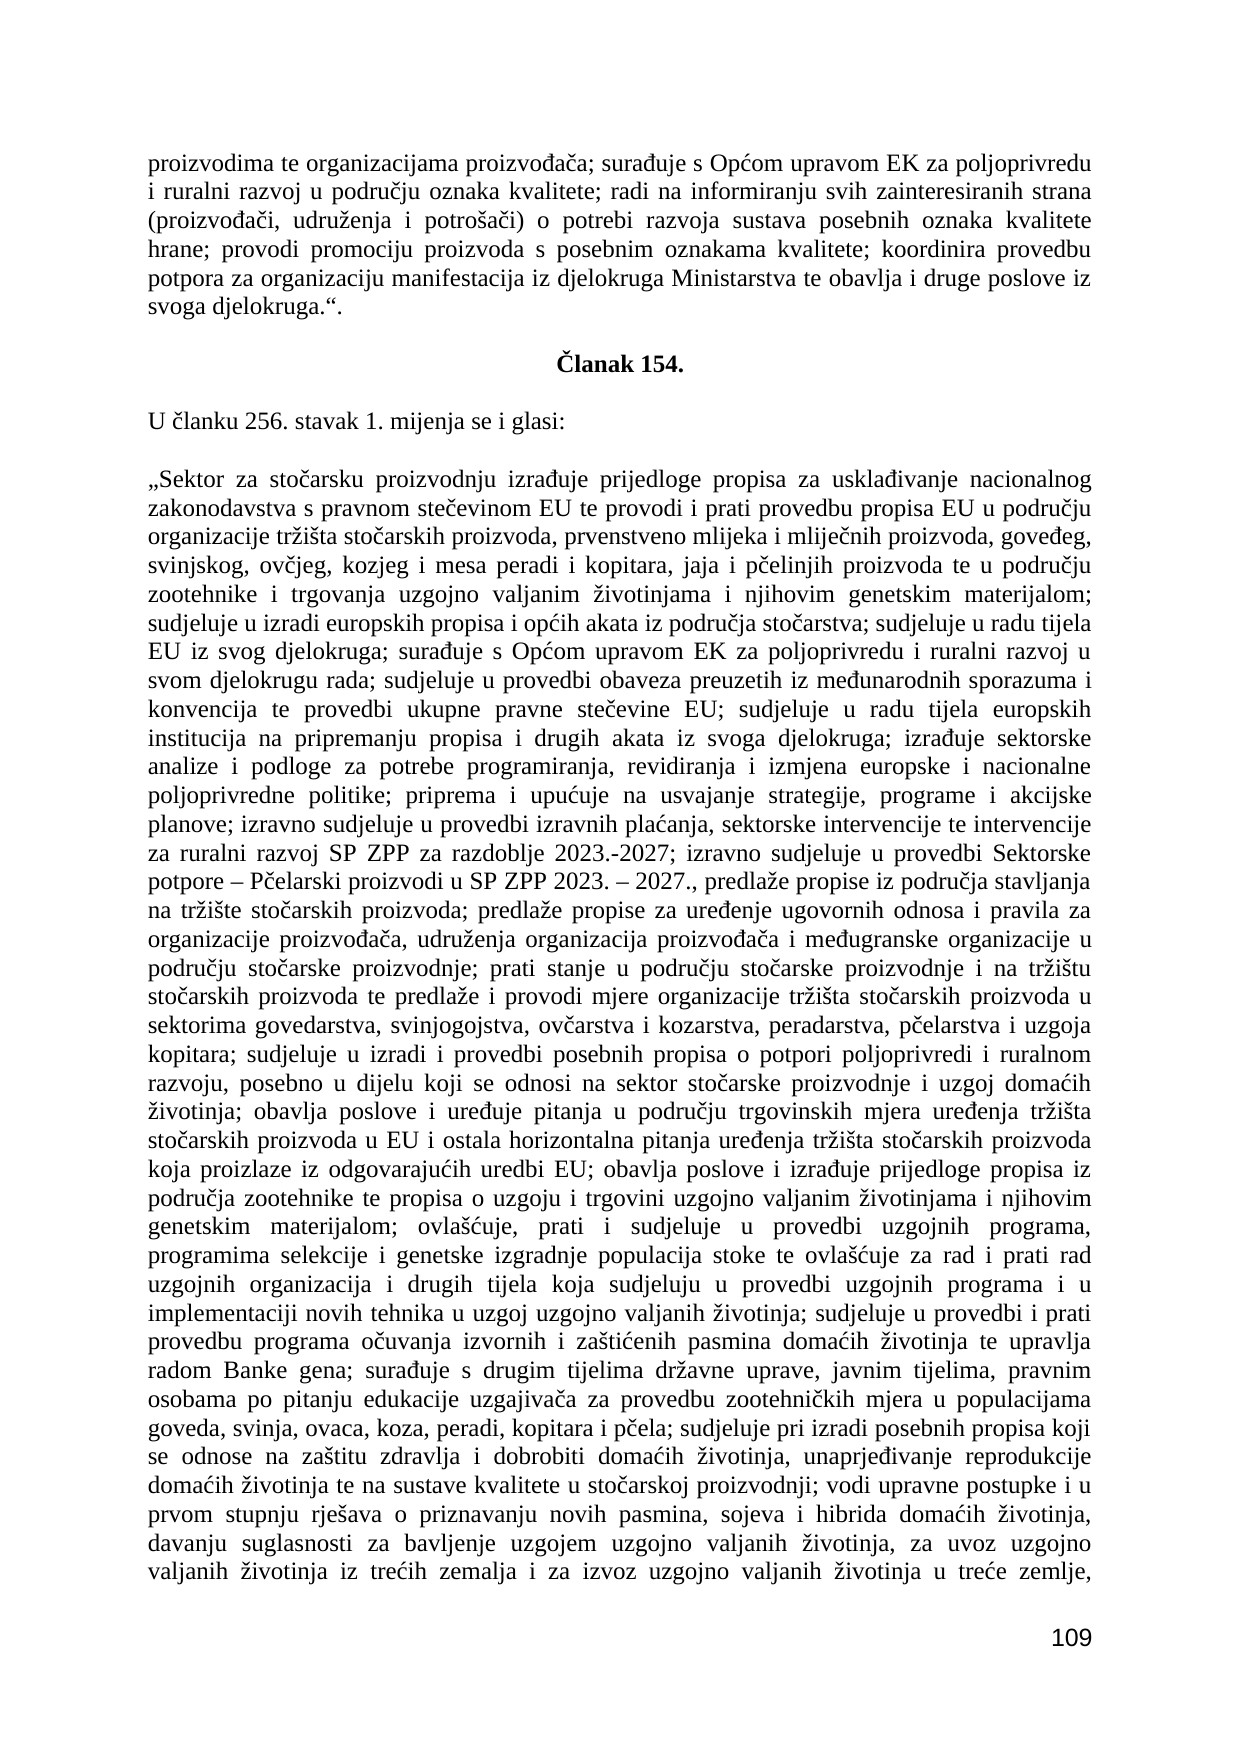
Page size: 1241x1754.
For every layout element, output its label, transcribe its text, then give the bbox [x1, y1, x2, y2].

text Članak 154. [148, 349, 1092, 378]
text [148, 148, 1092, 320]
text U članku 256. stavak 1. mijenja se i glasi: [148, 406, 1092, 435]
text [148, 464, 1092, 1585]
